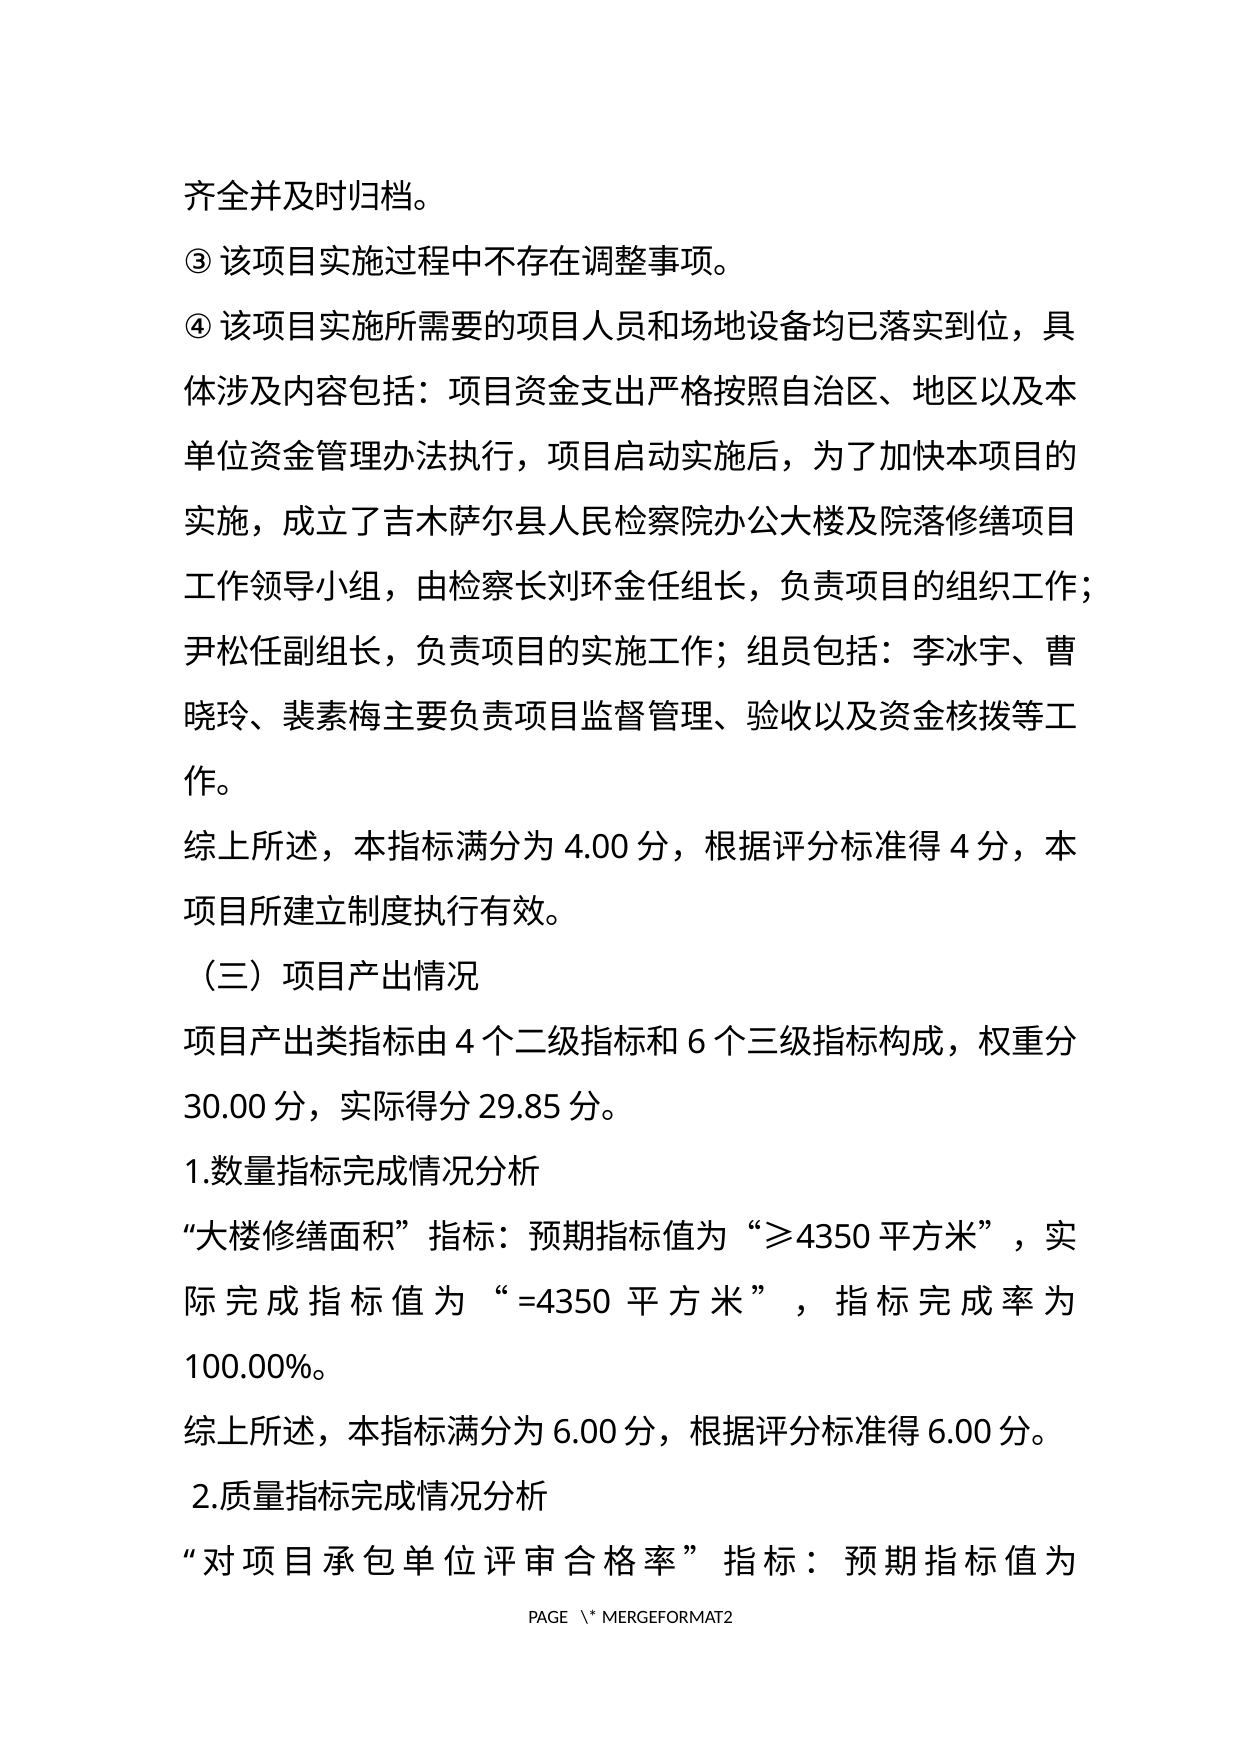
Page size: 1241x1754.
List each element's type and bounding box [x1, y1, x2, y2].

text [183, 162, 1078, 1592]
